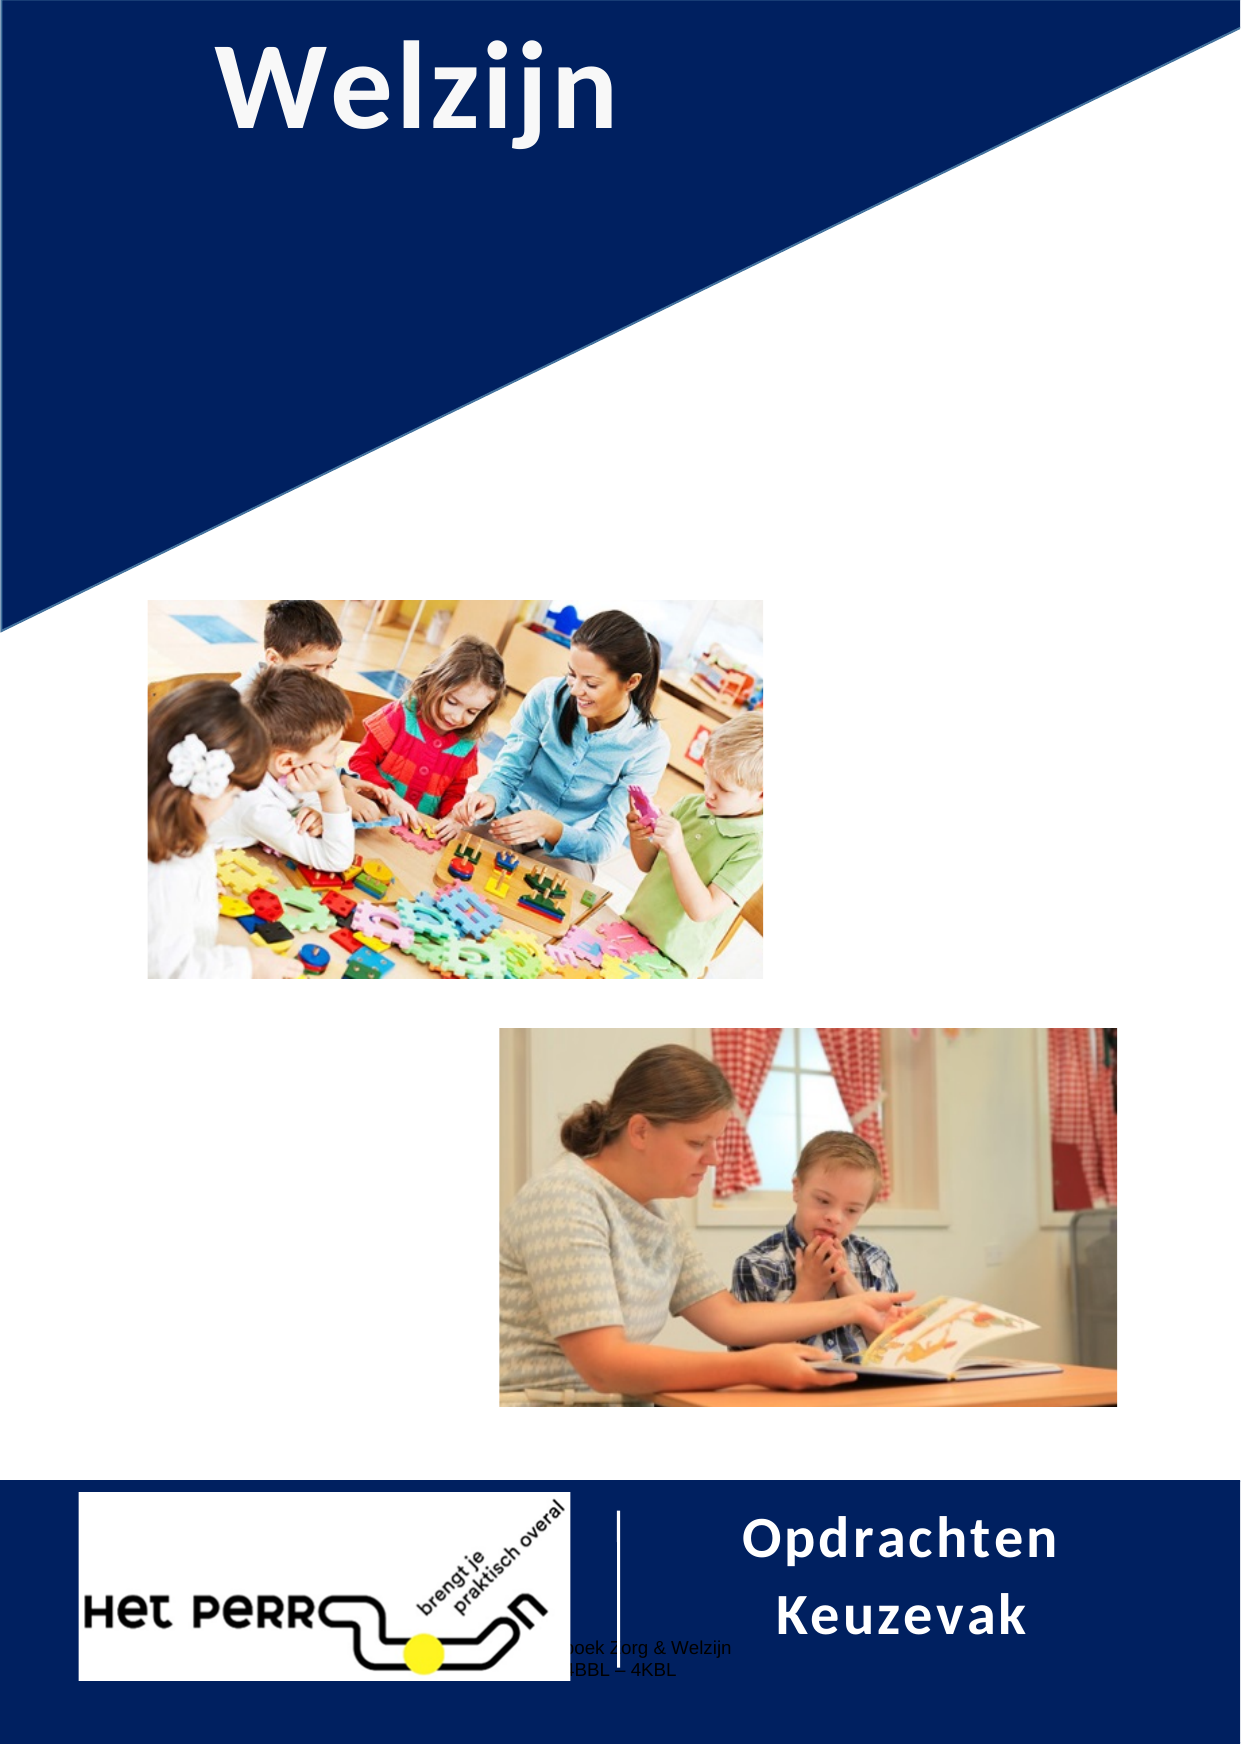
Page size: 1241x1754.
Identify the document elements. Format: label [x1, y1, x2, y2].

picture [499, 1028, 1118, 1407]
picture [78, 1492, 571, 1681]
picture [147, 600, 764, 979]
